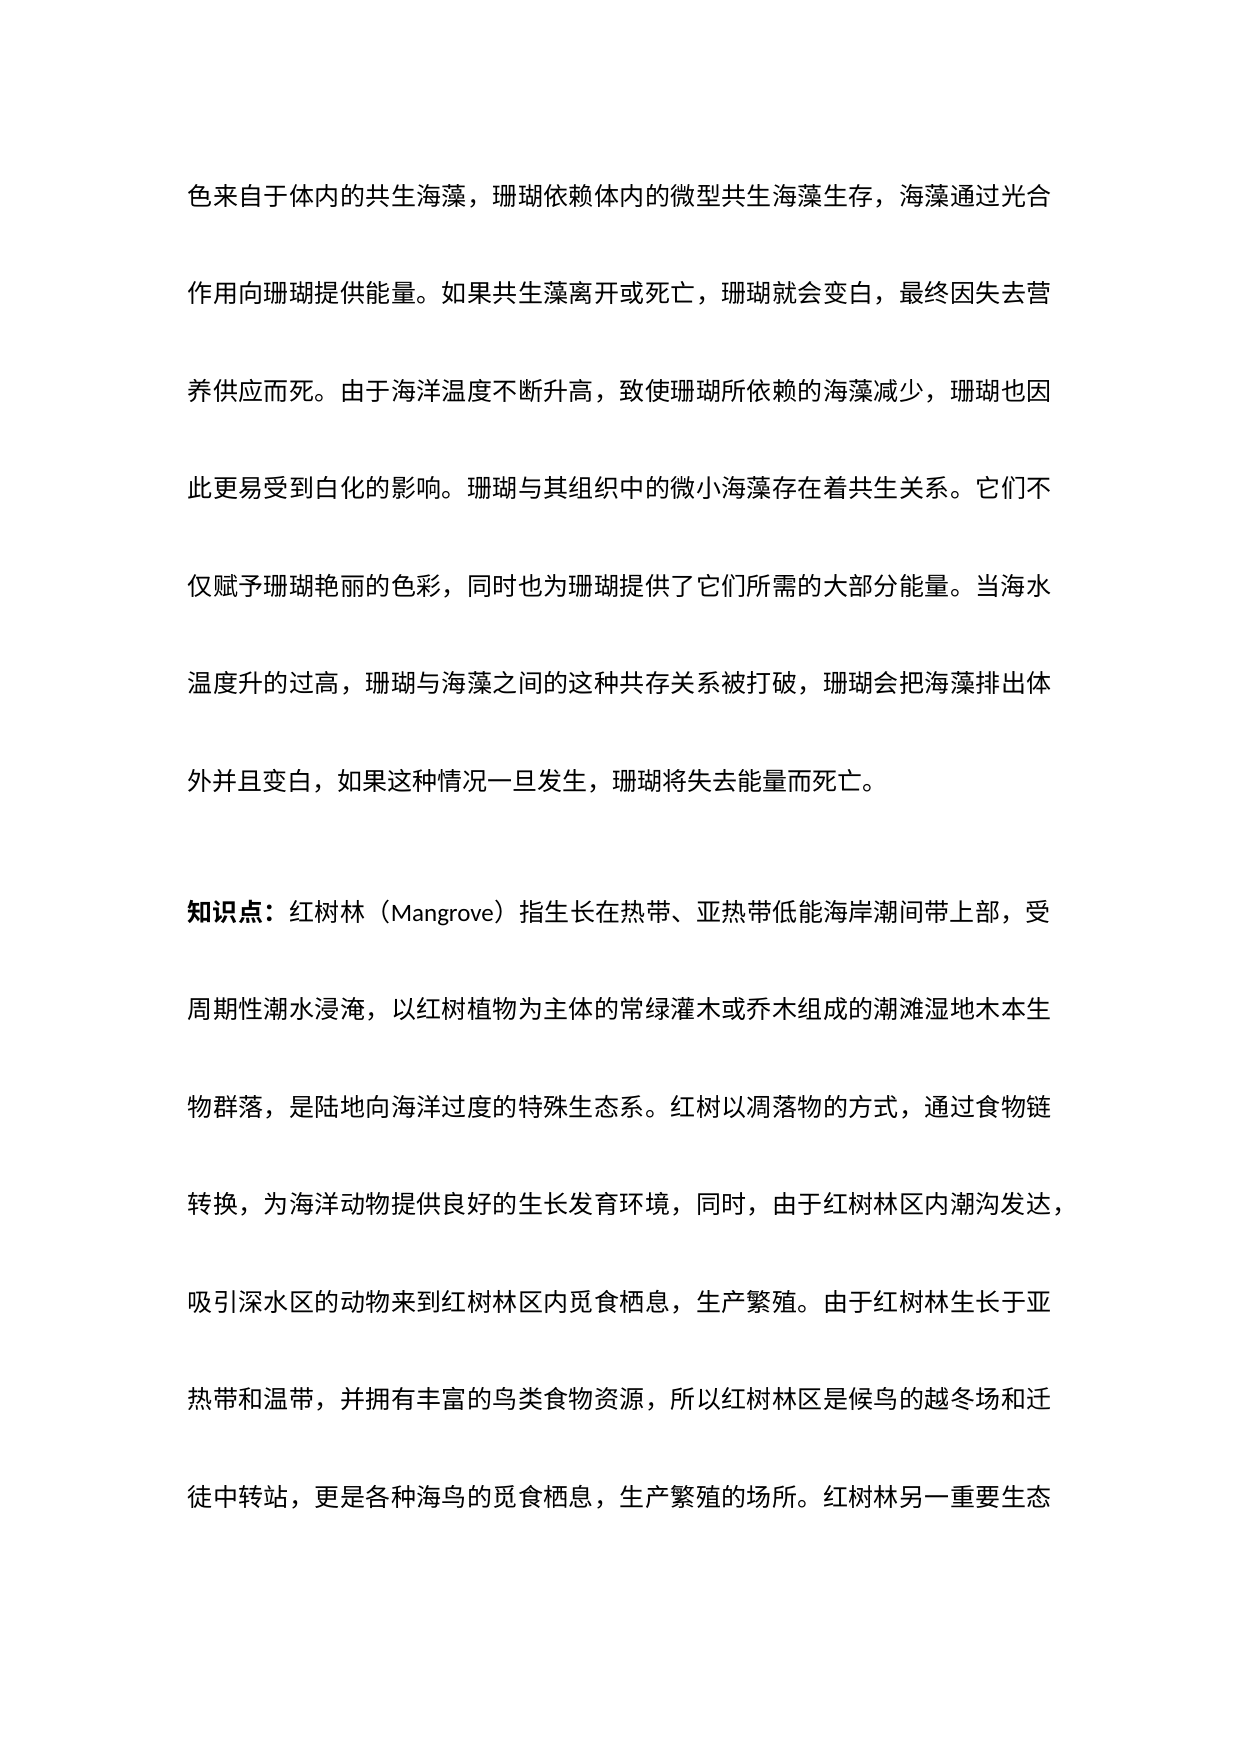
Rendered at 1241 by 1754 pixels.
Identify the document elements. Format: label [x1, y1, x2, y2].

text [187, 162, 1053, 812]
text [187, 878, 1053, 1528]
